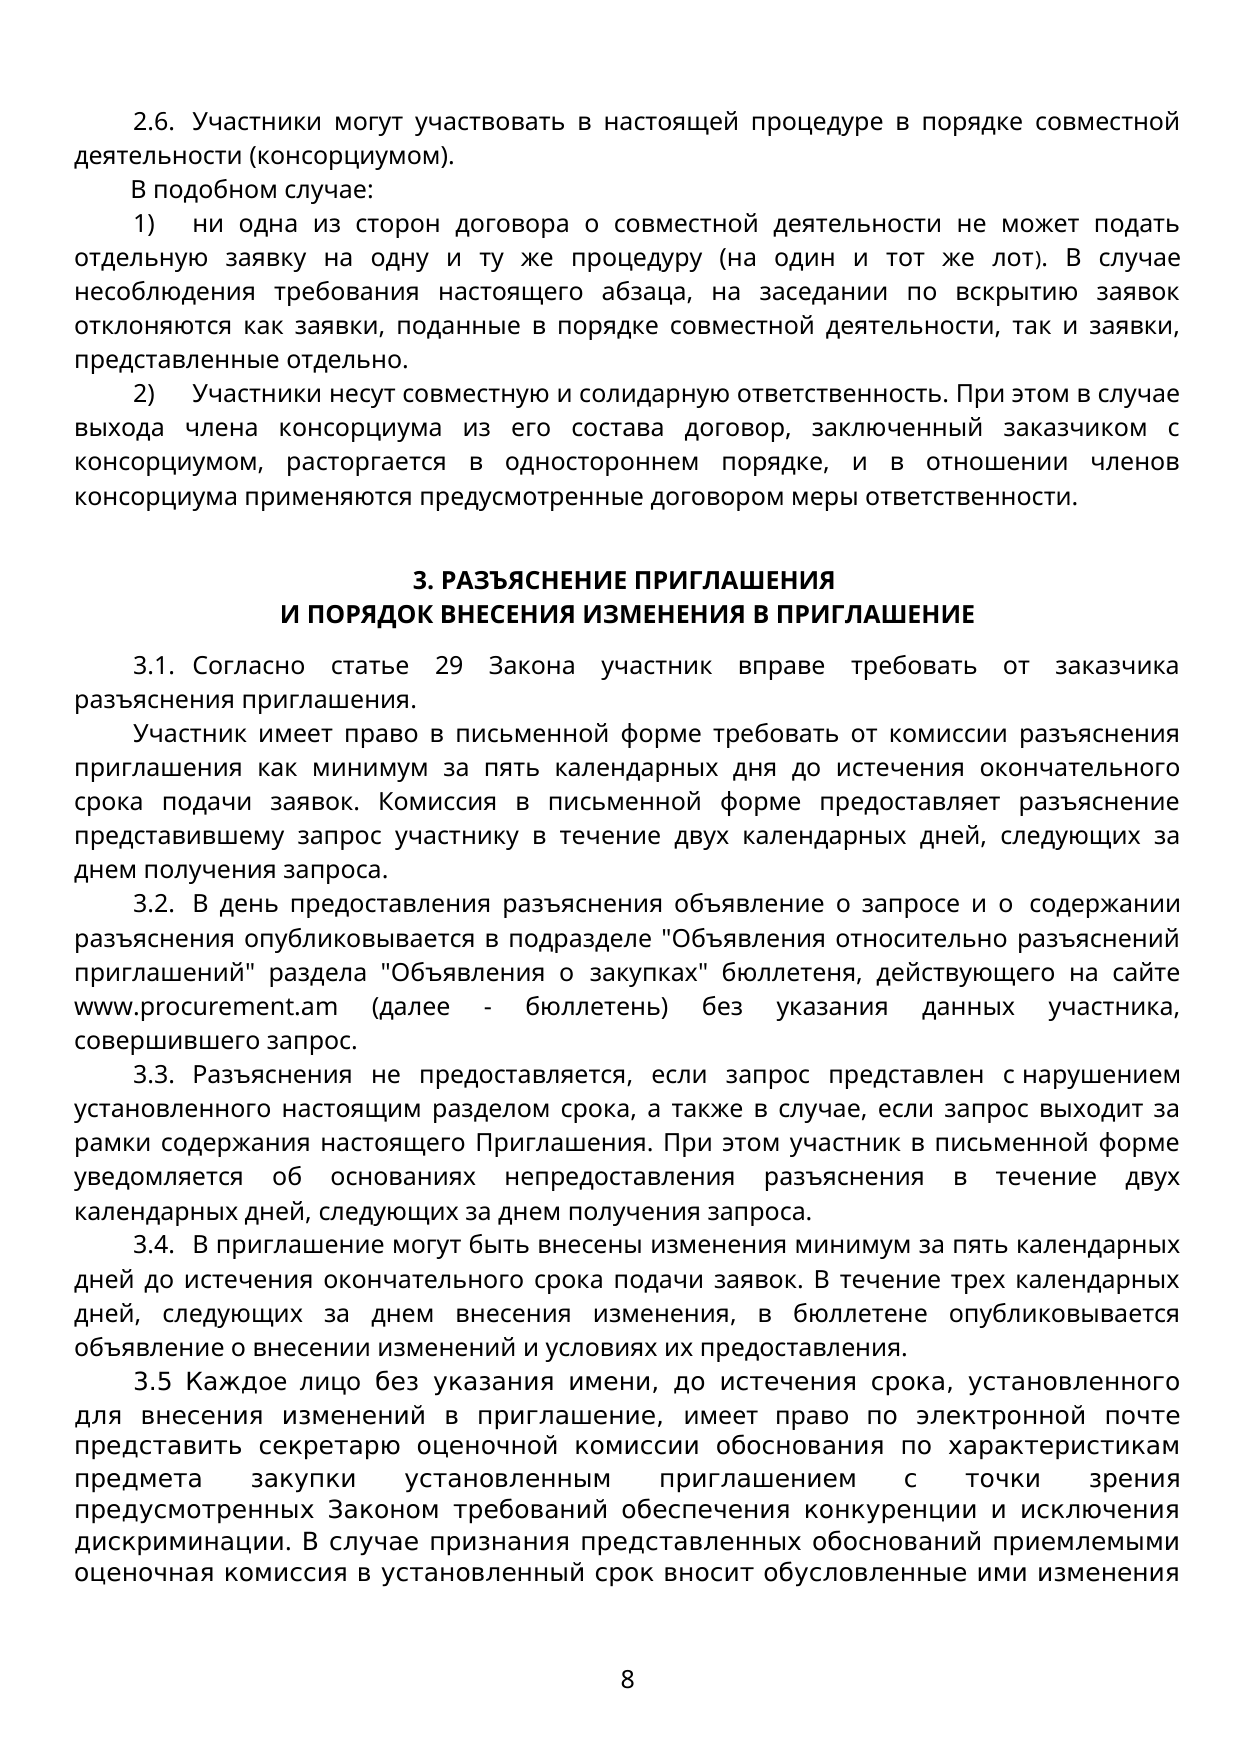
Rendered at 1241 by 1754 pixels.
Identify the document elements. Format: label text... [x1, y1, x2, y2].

text 3.4. В приглашение могут быть внесены изменения минимум за пять календарных дней до истечения окончательного срока подачи заявок. В течение трех календарных дней, следующих за днем внесения изменения, в бюллетене опубликовывается объявление о внесении изменений и условиях их предоставления. [74, 1227, 1181, 1363]
text 3.2. В день предоставления разъяснения объявление о запросе и о содержании разъяснения опубликовывается в подразделе "Объявления относительно разъяснений приглашений" раздела "Объявления о закупках" бюллетеня, действующего на сайте www.procurement.am (далее - бюллетень) без указания данных участника, совершившего запрос. [74, 886, 1181, 1057]
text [74, 1363, 1181, 1587]
text 2) Участники несут совместную и солидарную ответственность. При этом в случае выхода члена консорциума из его состава договор, заключенный заказчиком с консорциумом, расторгается в одностороннем порядке, и в отношении членов консорциума применяются предусмотренные договором меры ответственности. [74, 376, 1181, 512]
text 3.3. Разъяснения не предоставляется, если запрос представлен с нарушением установленного настоящим разделом срока, а также в случае, если запрос выходит за рамки содержания настоящего Приглашения. При этом участник в письменной форме уведомляется об основаниях непредоставления разъяснения в течение двух календарных дней, следующих за днем получения запроса. [74, 1057, 1181, 1227]
text 3. РАЗЪЯСНЕНИЕ ПРИГЛАШЕНИЯ И ПОРЯДОК ВНЕСЕНИЯ ИЗМЕНЕНИЯ В ПРИГЛАШЕНИЕ [74, 563, 1181, 631]
text Участник имеет право в письменной форме требовать от комиссии разъяснения приглашения как минимум за пять календарных дня до истечения окончательного срока подачи заявок. Комиссия в письменной форме предоставляет разъяснение представившему запрос участнику в течение двух календарных дней, следующих за днем получения запроса. [74, 716, 1181, 886]
text 2.6. Участники могут участвовать в настоящей процедуре в порядке совместной деятельности (консорциумом). [74, 103, 1181, 172]
text В подобном случае: [74, 172, 1181, 206]
text 1) ни одна из сторон договора о совместной деятельности не может подать отдельную заявку на одну и ту же процедуру (на один и тот же лот). В случае несоблюдения требования настоящего абзаца, на заседании по вскрытию заявок отклоняются как заявки, поданные в порядке совместной деятельности, так и заявки, представленные отдельно. [74, 206, 1181, 376]
text 3.1. Согласно статье 29 Закона участник вправе требовать от заказчика разъяснения приглашения. [74, 648, 1181, 716]
